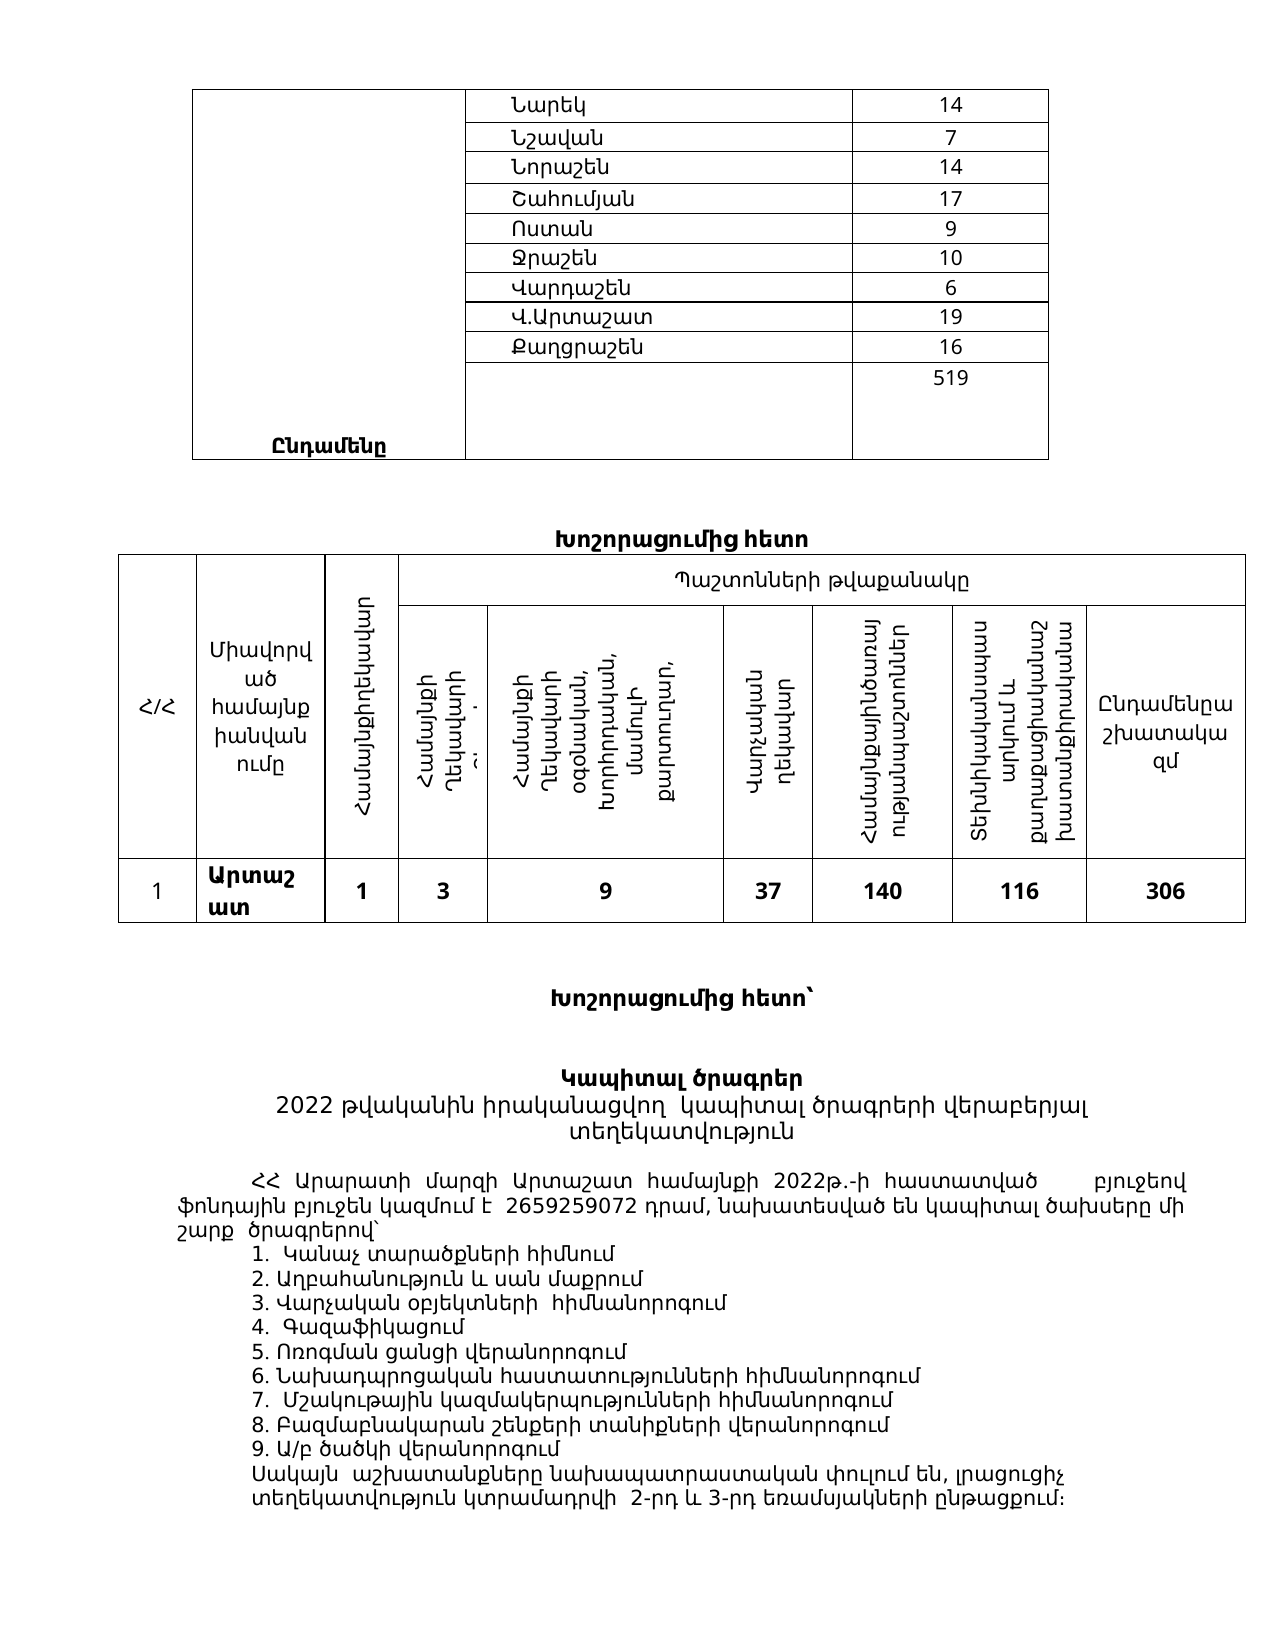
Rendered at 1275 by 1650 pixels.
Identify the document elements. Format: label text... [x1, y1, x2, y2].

table_cell Արտաշատ [197, 859, 324, 922]
table_header Միավորված համայնքիանվանումը [197, 555, 324, 858]
table_cell 7 [853, 123, 1048, 151]
table_cell 37 [724, 859, 812, 922]
table_cell 1 [326, 859, 398, 922]
text ՀՀ Արարատի մարզի Արտաշատ համայնքի 2022թ․-ի հաստատված բյուջեով ֆոնդային բյուջեն կազմում է 2659259072 դրամ, նախատեսված են կապիտալ ծախսերը մի շարք ծրագրերով՝ [177, 1169, 1186, 1242]
table_cell 16 [853, 332, 1048, 362]
table_cell Շահումյան [466, 184, 852, 213]
table_cell Վարդաշեն [466, 273, 852, 301]
table_cell 1 [119, 859, 196, 922]
table_header Պաշտոնների թվաքանակը [399, 555, 1245, 605]
text Սակայն աշխատանքները նախապատրաստական փուլում են, լրացուցիչ տեղեկատվություն կտրամադրվի 2-րդ և 3-րդ եռամսյակների ընթացքում։ [251, 1462, 1186, 1510]
table_header Համայնքիղեկավար [326, 555, 398, 858]
text 4. Գազաֆիկացում [251, 1315, 1186, 1340]
table_cell Նշավան [466, 123, 852, 151]
text 2. Աղբահանություն և սան մաքրում [251, 1267, 1186, 1291]
table_cell 14 [853, 90, 1048, 122]
table_cell Քաղցրաշեն [466, 332, 852, 362]
text 7. Մշակութային կազմակերպությունների հիմնանորոգում [251, 1388, 1186, 1413]
table_cell 140 [813, 859, 952, 922]
table_cell 6 [853, 273, 1048, 301]
table_cell 306 [1087, 859, 1245, 922]
table_cell Համայնքի Ղեկավարի տՏեղակալ [399, 606, 487, 858]
text 5. Ոռոգման ցանցի վերանորոգում [251, 1340, 1186, 1364]
text 3. Վարչական օբյեկտների հիմնանորոգում [251, 1291, 1186, 1315]
table_cell Ընդամենըաշխատակազմ [1087, 606, 1245, 858]
table_cell Համայնքայինծառայությանպաշտոններ [813, 606, 952, 858]
text Խոշորացումից հետո՝ [177, 985, 1186, 1012]
text 8. Բազմաբնակարան շենքերի տանիքների վերանորոգում [251, 1413, 1186, 1437]
text Կապիտալ ծրագրեր 2022 թվականին իրականացվող կապիտալ ծրագրերի վերաբերյալ տեղեկատվություն [177, 1065, 1186, 1145]
table_cell Վարչական ղեկավար [724, 606, 812, 858]
table_cell Նորաշեն [466, 152, 852, 183]
table_cell Ոստան [466, 214, 852, 242]
table_cell Նարեկ [466, 90, 852, 122]
table_cell Ջրաշեն [466, 244, 852, 272]
text 9. Ա/բ ծածկի վերանորոգում [251, 1437, 1186, 1462]
text Խոշորացումից հետո [177, 523, 1186, 554]
table_cell 19 [853, 303, 1048, 331]
table_cell [466, 363, 852, 459]
table_cell 3 [399, 859, 487, 922]
table_cell 116 [953, 859, 1086, 922]
text 1. Կանաչ տարածքների հիմնում [177, 1242, 1186, 1267]
table_header Հ/Հ [119, 555, 196, 858]
table_cell 14 [853, 152, 1048, 183]
table_cell 9 [853, 214, 1048, 242]
table_cell Համայնքի Ղեկավարի օգօնական, Խորհրդական, մամուլԻ քարտուղար, [488, 606, 723, 858]
table_cell 9 [488, 859, 723, 922]
text 6. Նախադպրոցական հաստատությունների հիմնանորոգում [251, 1364, 1186, 1388]
table_cell 10 [853, 244, 1048, 272]
table_cell 519 [853, 363, 1048, 459]
table_cell Վ.Արտաշատ [466, 303, 852, 331]
table_cell 17 [853, 184, 1048, 213]
table_cell Տեխնիկականսպասարկում և քաղաքացիականաշխատանքիրականացնողներ [953, 606, 1086, 858]
